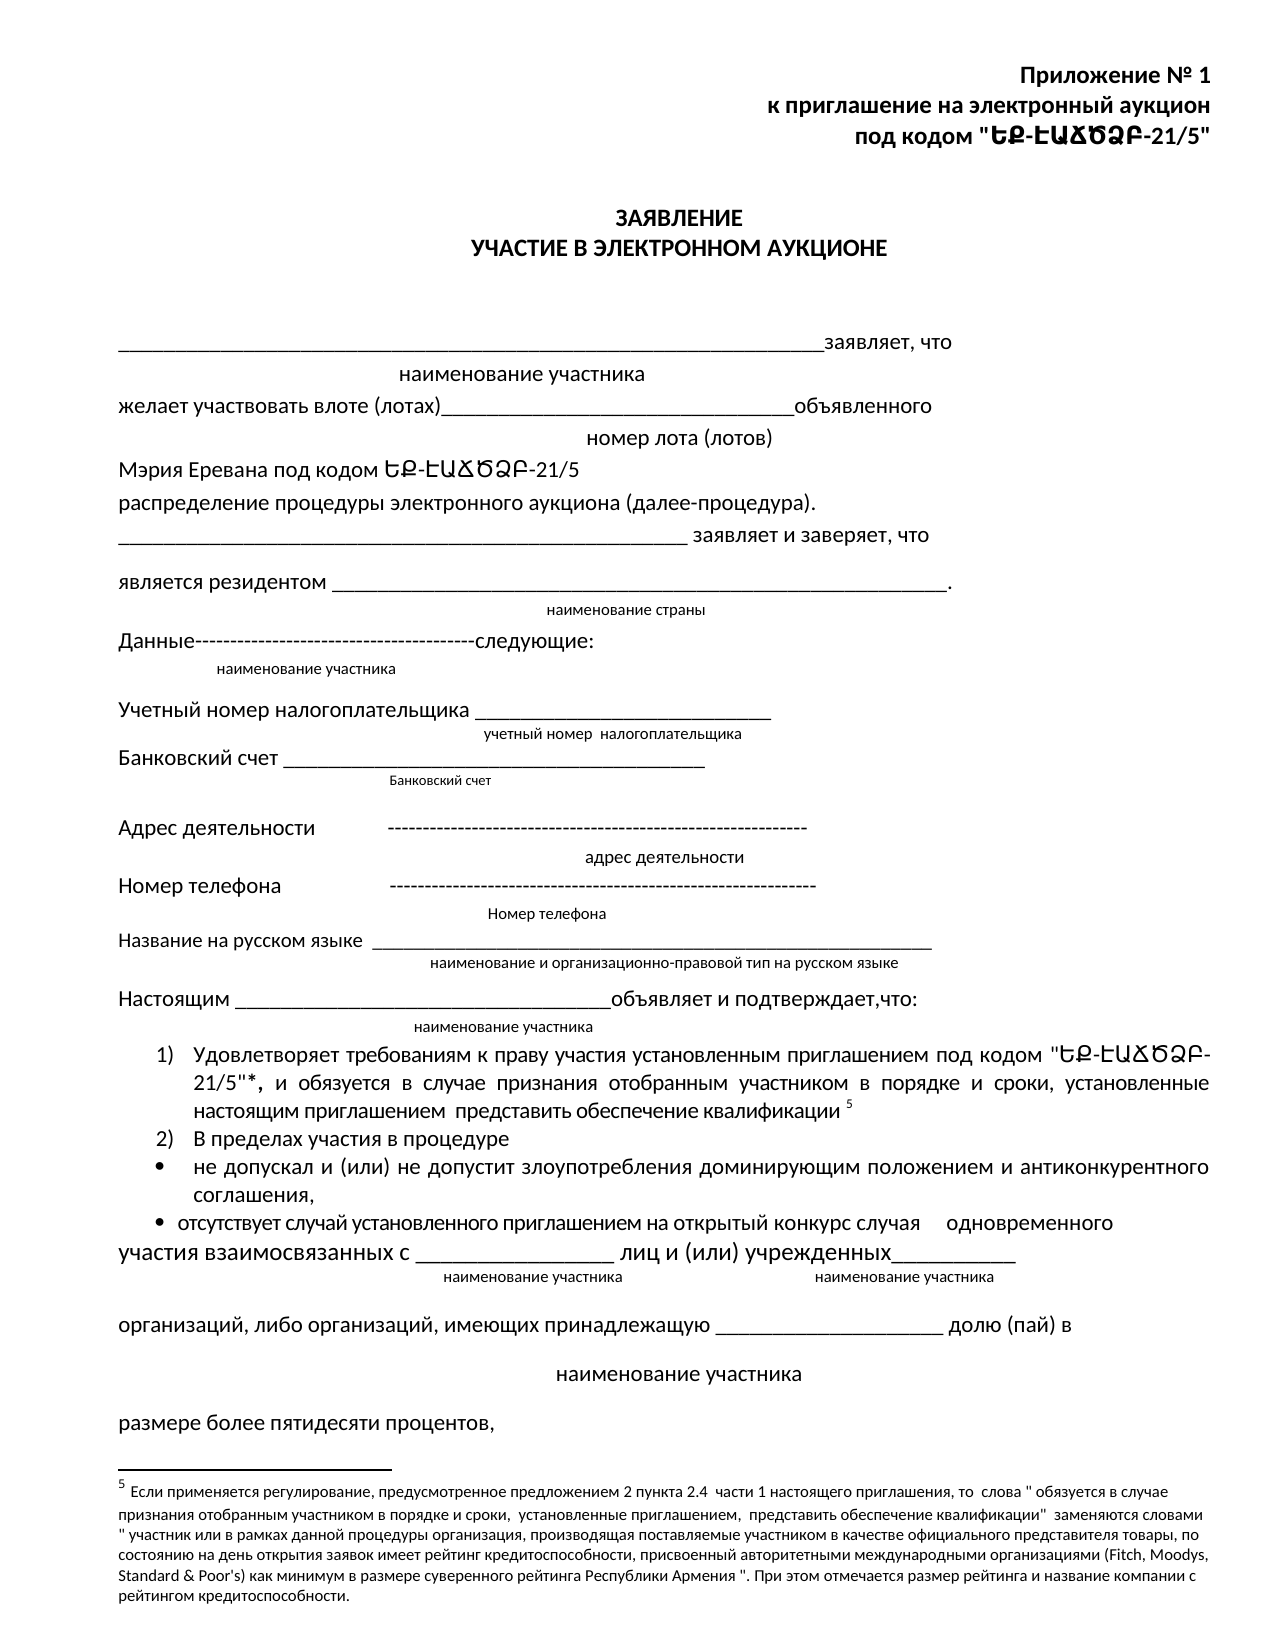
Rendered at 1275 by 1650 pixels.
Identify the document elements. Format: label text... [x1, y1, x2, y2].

text Учетный номер налогоплательщика __________________________ [118, 695, 1211, 723]
list В пределах участия в процедуре [156, 1124, 1211, 1152]
text Адрес деятельности ------------------------------------------------------------ [118, 813, 1211, 841]
text Номер телефона ------------------------------------------------------------- [118, 871, 1211, 899]
text ______________________________________________________________заявляет, что [118, 327, 1211, 355]
text Данные----------------------------------------следующие: [118, 626, 1211, 654]
text Приложение № 1 [118, 59, 1211, 89]
list отсутствует случай установленного приглашением на открытый конкурс случая одновременного [156, 1208, 1211, 1236]
text под кодом "ԵՔ-ԷԱՃԾՁԲ-21/5" [148, 120, 1211, 151]
text наименование и организационно-правовой тип на русском языке [118, 952, 1211, 972]
text номер лота (лотов) [576, 423, 1211, 451]
text является резидентом ______________________________________________________. [118, 567, 1211, 596]
text ЗАЯВЛЕНИЕ [148, 202, 1211, 232]
list Удовлетворяет требованиям к праву участия установленным приглашением под кодом "ԵՔ-ԷԱՃԾՁԲ-21/5"*, и обязуется в случае признания отобранным участником в порядке и сроки, установленные настоящим приглашением представить обеспечение квалификации [156, 1040, 1211, 1124]
text Настоящим _________________________________объявляет и подтверждает,что: [118, 984, 1211, 1012]
text наименование участника [399, 359, 1211, 387]
text организаций, либо организаций, имеющих принадлежащую ____________________ долю (пай) в [118, 1311, 1211, 1338]
text Банковский счет _____________________________________ [118, 743, 1211, 772]
text Мэрия Еревана под кодом ԵՔ-ԷԱՃԾՁԲ-21/5 [118, 456, 1211, 484]
text желает участвовать влоте (лотах)_______________________________объявленного [118, 391, 1211, 419]
text __________________________________________________ заявляет и заверяет, что [118, 520, 1211, 548]
text к приглашение на электронный аукцион [148, 89, 1211, 120]
text наименование участника [413, 1016, 1211, 1037]
text Номер телефона [487, 903, 1211, 924]
text участия взаимосвязанных с ________________ лиц и (или) учрежденных__________ [118, 1236, 1211, 1266]
text наименование участника [118, 1359, 1211, 1387]
text наименование участника наименование участника [443, 1266, 1211, 1287]
text учетный номер налогоплательщика [118, 723, 1211, 743]
text наименование участника [118, 658, 1211, 678]
text распределение процедуры электронного аукциона (далее-процедура). [118, 488, 1211, 516]
text адрес деятельности [118, 845, 1211, 868]
text Название на русском языке ______________________________________________________ [118, 927, 1211, 952]
text УЧАСТИЕ В ЭЛЕКТРОННОМ АУКЦИОНЕ [148, 232, 1211, 263]
list не допускал и (или) не допустит злоупотребления доминирующим положением и антиконкурентного соглашения, [156, 1152, 1211, 1208]
text размере более пятидесяти процентов, [118, 1408, 1211, 1436]
text Банковский счет [118, 772, 1211, 789]
text наименование страны [546, 600, 1211, 620]
